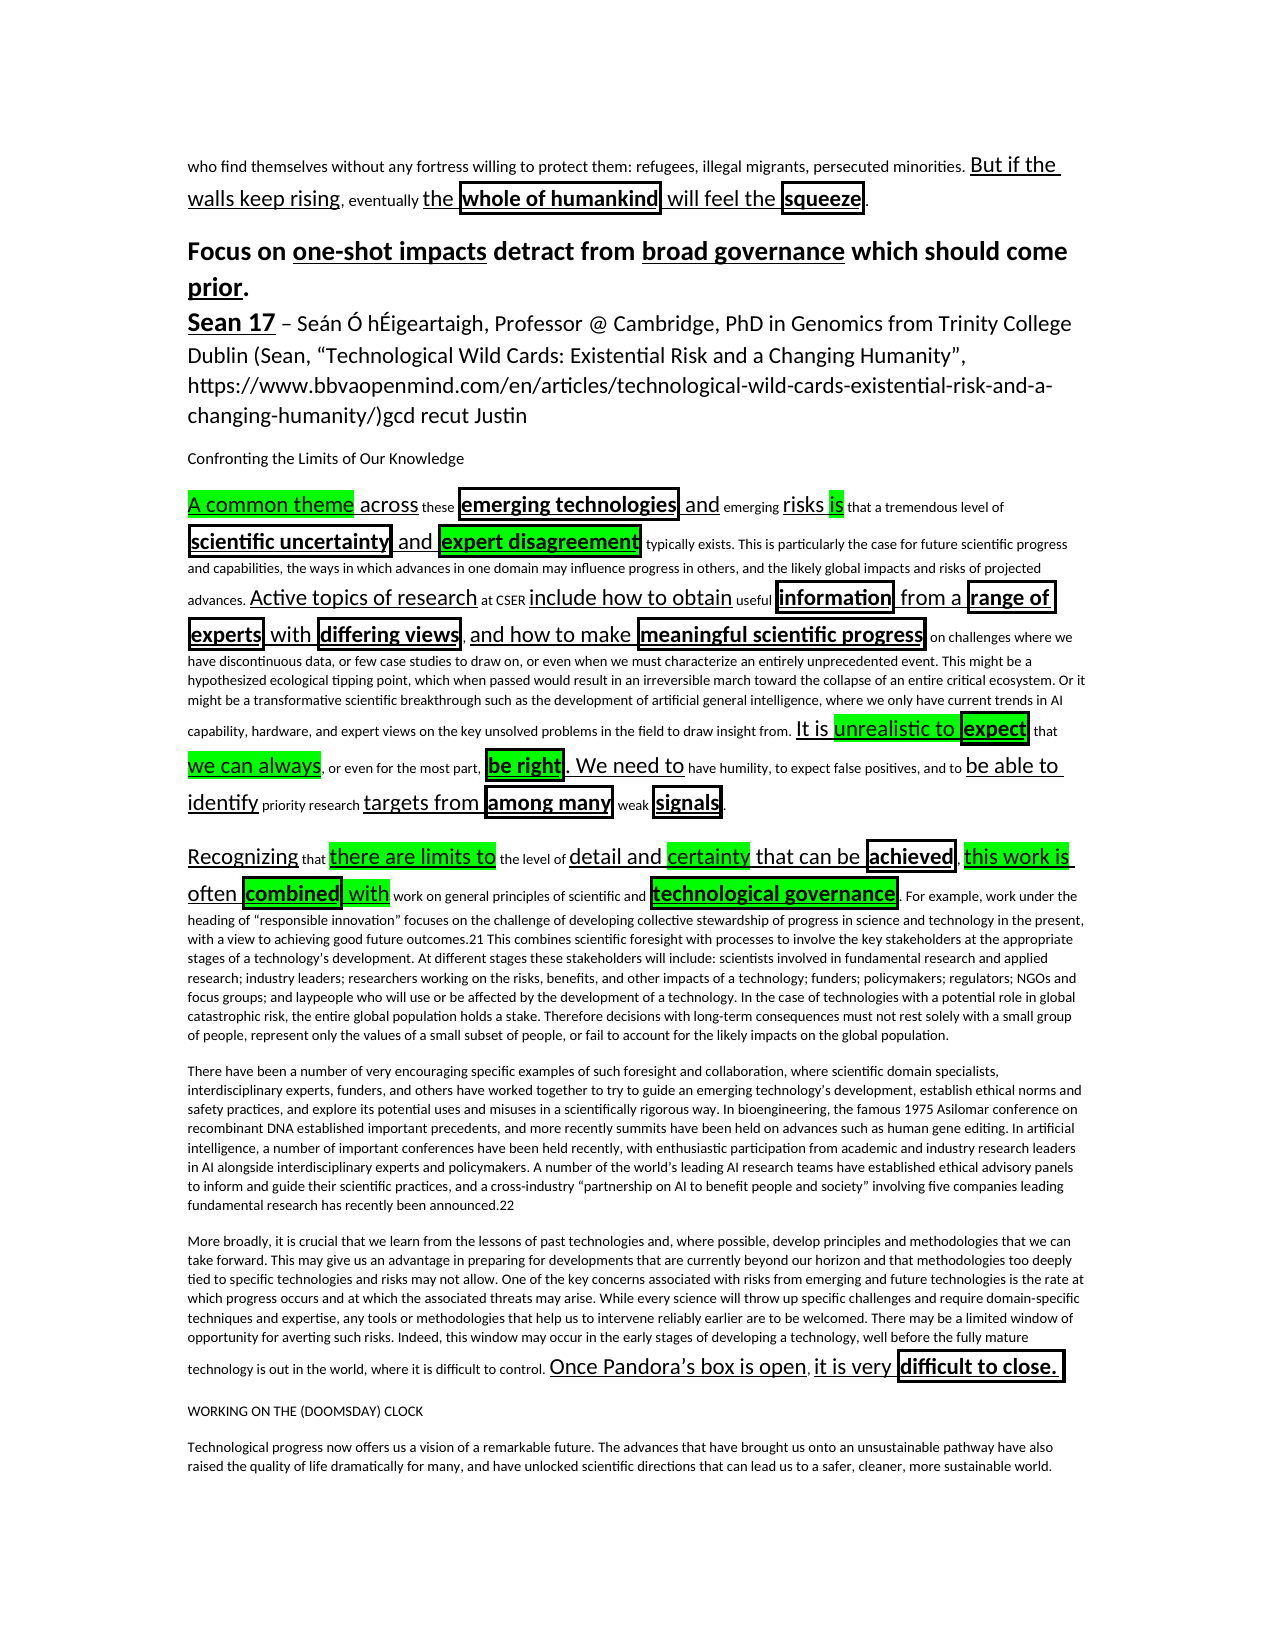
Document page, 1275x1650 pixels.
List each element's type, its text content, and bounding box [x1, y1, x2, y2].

text Recognizing that there are limits to the level of detail and certainty that can be achieved, this work is often combined with work on general principles of scientific and technological governance. For example, work under the heading of “responsible innovation” focuses on the challenge of developing collective stewardship of progress in science and technology in the present, with a view to achieving good future outcomes.21 This combines scientific foresight with processes to involve the key stakeholders at the appropriate stages of a technology’s development. At different stages these stakeholders will include: scientists involved in fundamental research and applied research; industry leaders; researchers working on the risks, benefits, and other impacts of a technology; funders; policymakers; regulators; NGOs and focus groups; and laypeople who will use or be affected by the development of a technology. In the case of technologies with a potential role in global catastrophic risk, the entire global population holds a stake. Therefore decisions with long-term consequences must not rest solely with a small group of people, represent only the values of a small subset of people, or fail to account for the likely impacts on the global population. [187, 839, 1087, 1044]
text WORKING ON THE (DOOMSDAY) CLOCK [187, 1402, 1087, 1420]
subtitle Focus on one-shot impacts detract from broad governance which should come prior. [187, 234, 1087, 303]
text A common theme across these emerging technologies and emerging risks is that a tremendous level of scientific uncertainty and expert disagreement typically exists. This is particularly the case for future scientific progress and capabilities, the ways in which advances in one domain may influence progress in others, and the likely global impacts and risks of projected advances. Active topics of research at CSER include how to obtain useful information from a range of experts with differing views, and how to make meaningful scientific progress on challenges where we have discontinuous data, or few case studies to draw on, or even when we must characterize an entirely unprecedented event. This might be a hypothesized ecological tipping point, which when passed would result in an irreversible march toward the collapse of an entire critical ecosystem. Or it might be a transformative scientific breakthrough such as the development of artificial general intelligence, where we only have current trends in AI capability, hardware, and expert views on the key unsolved problems in the field to draw insight from. It is unrealistic to expect that we can always, or even for the most part, be right. We need to have humility, to expect false positives, and to be able to identify priority research targets from among many weak signals. [187, 487, 1087, 819]
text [187, 150, 1087, 215]
text More broadly, it is crucial that we learn from the lessons of past technologies and, where possible, develop principles and methodologies that we can take forward. This may give us an advantage in preparing for developments that are currently beyond our horizon and that methodologies too deeply tied to specific technologies and risks may not allow. One of the key concerns associated with risks from emerging and future technologies is the rate at which progress occurs and at which the associated threats may arise. While every science will throw up specific challenges and require domain-specific techniques and expertise, any tools or methodologies that help us to intervene reliably earlier are to be welcomed. There may be a limited window of opportunity for averting such risks. Indeed, this window may occur in the early stages of developing a technology, well before the fully mature technology is out in the world, where it is difficult to control. Once Pandora’s box is open, it is very difficult to close. [187, 1232, 1087, 1383]
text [187, 1438, 1087, 1475]
text Confronting the Limits of Our Knowledge [187, 448, 1087, 468]
text Sean 17 – Seán Ó hÉigeartaigh, Professor @ Cambridge, PhD in Genomics from Trinity College Dublin (Sean, “Technological Wild Cards: Existential Risk and a Changing Humanity”, https://www.bbvaopenmind.com/en/articles/technological-wild-cards-existential-risk-and-a-changing-humanity/)gcd recut Justin [187, 306, 1087, 429]
text There have been a number of very encouraging specific examples of such foresight and collaboration, where scientific domain specialists, interdisciplinary experts, funders, and others have worked together to try to guide an emerging technology’s development, establish ethical norms and safety practices, and explore its potential uses and misuses in a scientifically rigorous way. In bioengineering, the famous 1975 Asilomar conference on recombinant DNA established important precedents, and more recently summits have been held on advances such as human gene editing. In artificial intelligence, a number of important conferences have been held recently, with enthusiastic participation from academic and industry research leaders in AI alongside interdisciplinary experts and policymakers. A number of the world’s leading AI research teams have established ethical advisory panels to inform and guide their scientific practices, and a cross-industry “partnership on AI to benefit people and society” involving five companies leading fundamental research has recently been announced.22 [187, 1062, 1087, 1214]
